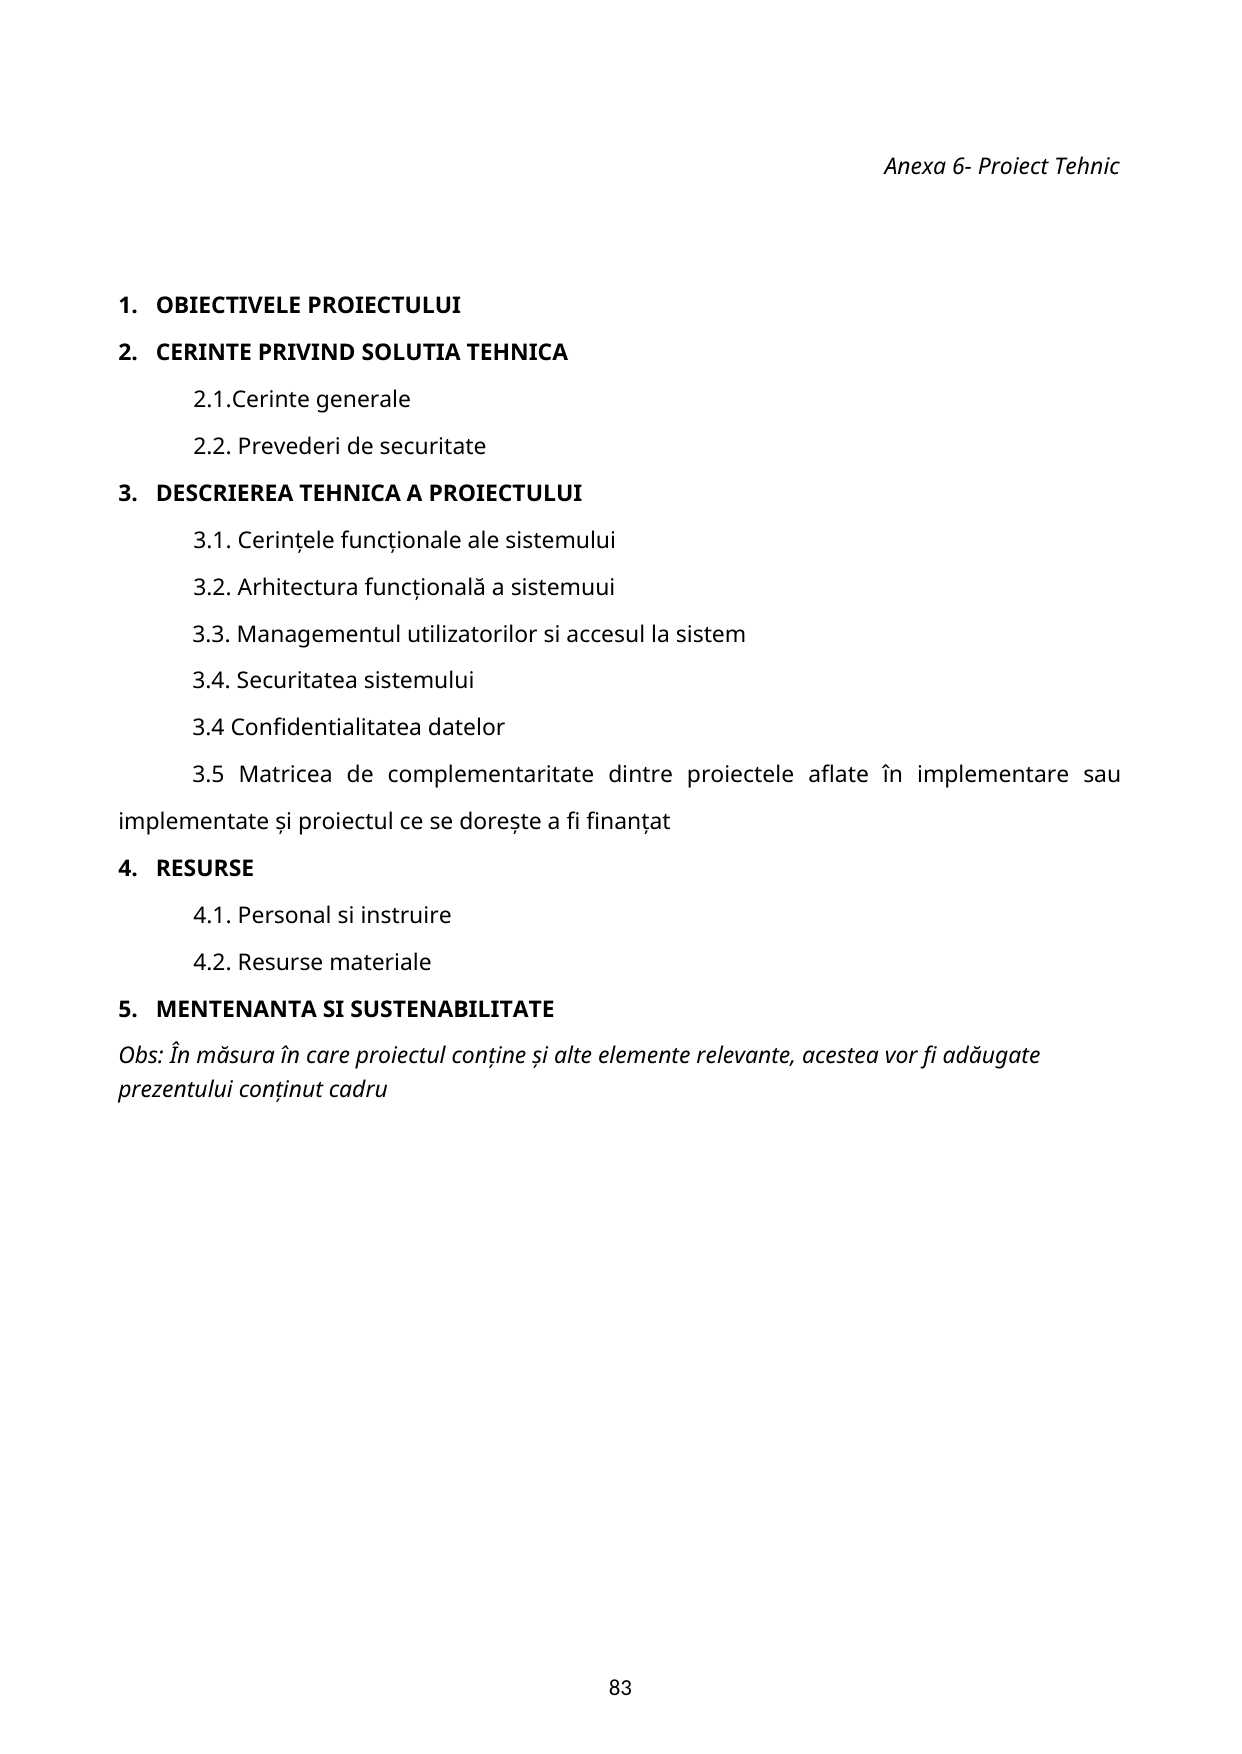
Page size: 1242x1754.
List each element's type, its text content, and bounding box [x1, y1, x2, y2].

list CERINTE PRIVIND SOLUTIA TEHNICA [118, 336, 1122, 367]
text 4.2. Resurse materiale [193, 946, 1122, 977]
text 3.3. Managementul utilizatorilor si accesul la sistem [118, 617, 1122, 649]
text 4.1. Personal si instruire [193, 899, 1122, 930]
text 3.5 Matricea de complementaritate dintre proiectele aflate în implementare sau implementate și proiectul ce se dorește a fi finanțat [118, 758, 1122, 836]
text 3.2. Arhitectura funcţională a sistemuui [193, 571, 1122, 602]
text 2.1.Cerinte generale [193, 383, 1122, 414]
text 3.4 Confidentialitatea datelor [118, 711, 1122, 742]
subtitle Anexa 6- Proiect Tehnic [223, 150, 1122, 181]
text 2.2. Prevederi de securitate [193, 430, 1122, 461]
list DESCRIEREA TEHNICA A PROIECTULUI [118, 477, 1122, 508]
list OBIECTIVELE PROIECTULUI [118, 289, 1122, 321]
text 3.4. Securitatea sistemului [118, 664, 1122, 696]
list MENTENANTA SI SUSTENABILITATE [118, 992, 1122, 1024]
text Obs: În măsura în care proiectul conţine și alte elemente relevante, acestea vor fi adăugate prezentului conținut cadru [118, 1039, 1122, 1104]
list RESURSE [118, 852, 1122, 883]
text 3.1. Cerinţele funcţionale ale sistemului [193, 524, 1122, 555]
